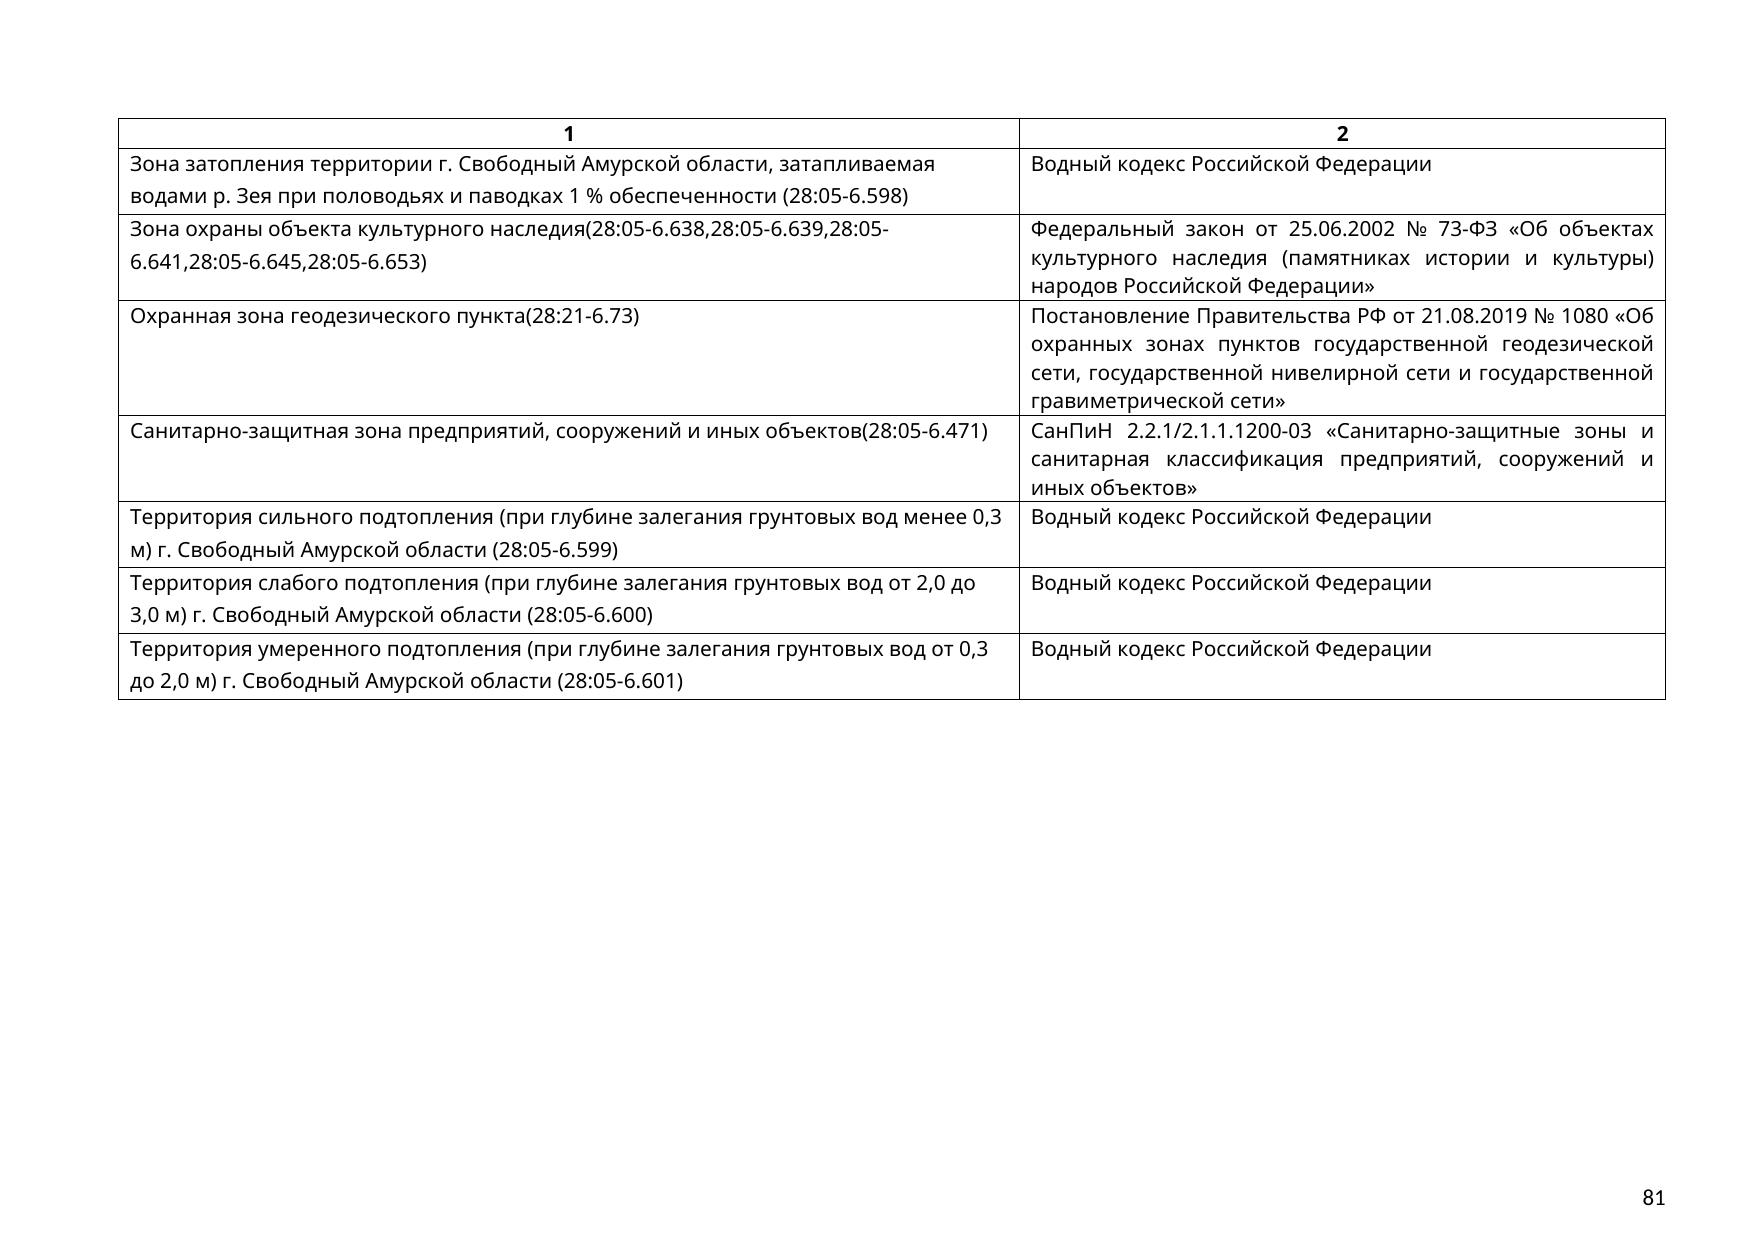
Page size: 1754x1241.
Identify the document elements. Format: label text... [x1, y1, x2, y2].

table_cell Водный кодекс Российской Федерации [1020, 634, 1665, 699]
table_cell Водный кодекс Российской Федерации [1020, 568, 1665, 633]
table_header 1 [119, 119, 1019, 148]
table_cell СанПиН 2.2.1/2.1.1.1200-03 «Санитарно-защитные зоны и санитарная классификация предприятий, сооружений и иных объектов» [1020, 416, 1665, 501]
table_cell Водный кодекс Российской Федерации [1020, 149, 1665, 213]
table_cell Зона охраны объекта культурного наследия(28:05-6.638,28:05-6.639,28:05-6.641,28:05-6.645,28:05-6.653) [119, 215, 1019, 300]
table_cell Территория сильного подтопления (при глубине залегания грунтовых вод менее 0,3 м) г. Свободный Амурской области (28:05-6.599) [119, 502, 1019, 567]
table_cell Территория слабого подтопления (при глубине залегания грунтовых вод от 2,0 до 3,0 м) г. Свободный Амурской области (28:05-6.600) [119, 568, 1019, 633]
table_cell Территория умеренного подтопления (при глубине залегания грунтовых вод от 0,3 до 2,0 м) г. Свободный Амурской области (28:05-6.601) [119, 634, 1019, 699]
table_cell Санитарно-защитная зона предприятий, сооружений и иных объектов(28:05-6.471) [119, 416, 1019, 501]
table_cell Постановление Правительства РФ от 21.08.2019 № 1080 «Об охранных зонах пунктов государственной геодезической сети, государственной нивелирной сети и государственной гравиметрической сети» [1020, 301, 1665, 415]
table_cell Зона затопления территории г. Свободный Амурской области, затапливаемая водами р. Зея при половодьях и паводках 1 % обеспеченности (28:05-6.598) [119, 149, 1019, 213]
table_cell Водный кодекс Российской Федерации [1020, 502, 1665, 567]
table_header 2 [1020, 119, 1665, 148]
table_cell Охранная зона геодезического пункта(28:21-6.73) [119, 301, 1019, 415]
table_cell Федеральный закон от 25.06.2002 № 73-ФЗ «Об объектах культурного наследия (памятниках истории и культуры) народов Российской Федерации» [1020, 215, 1665, 300]
